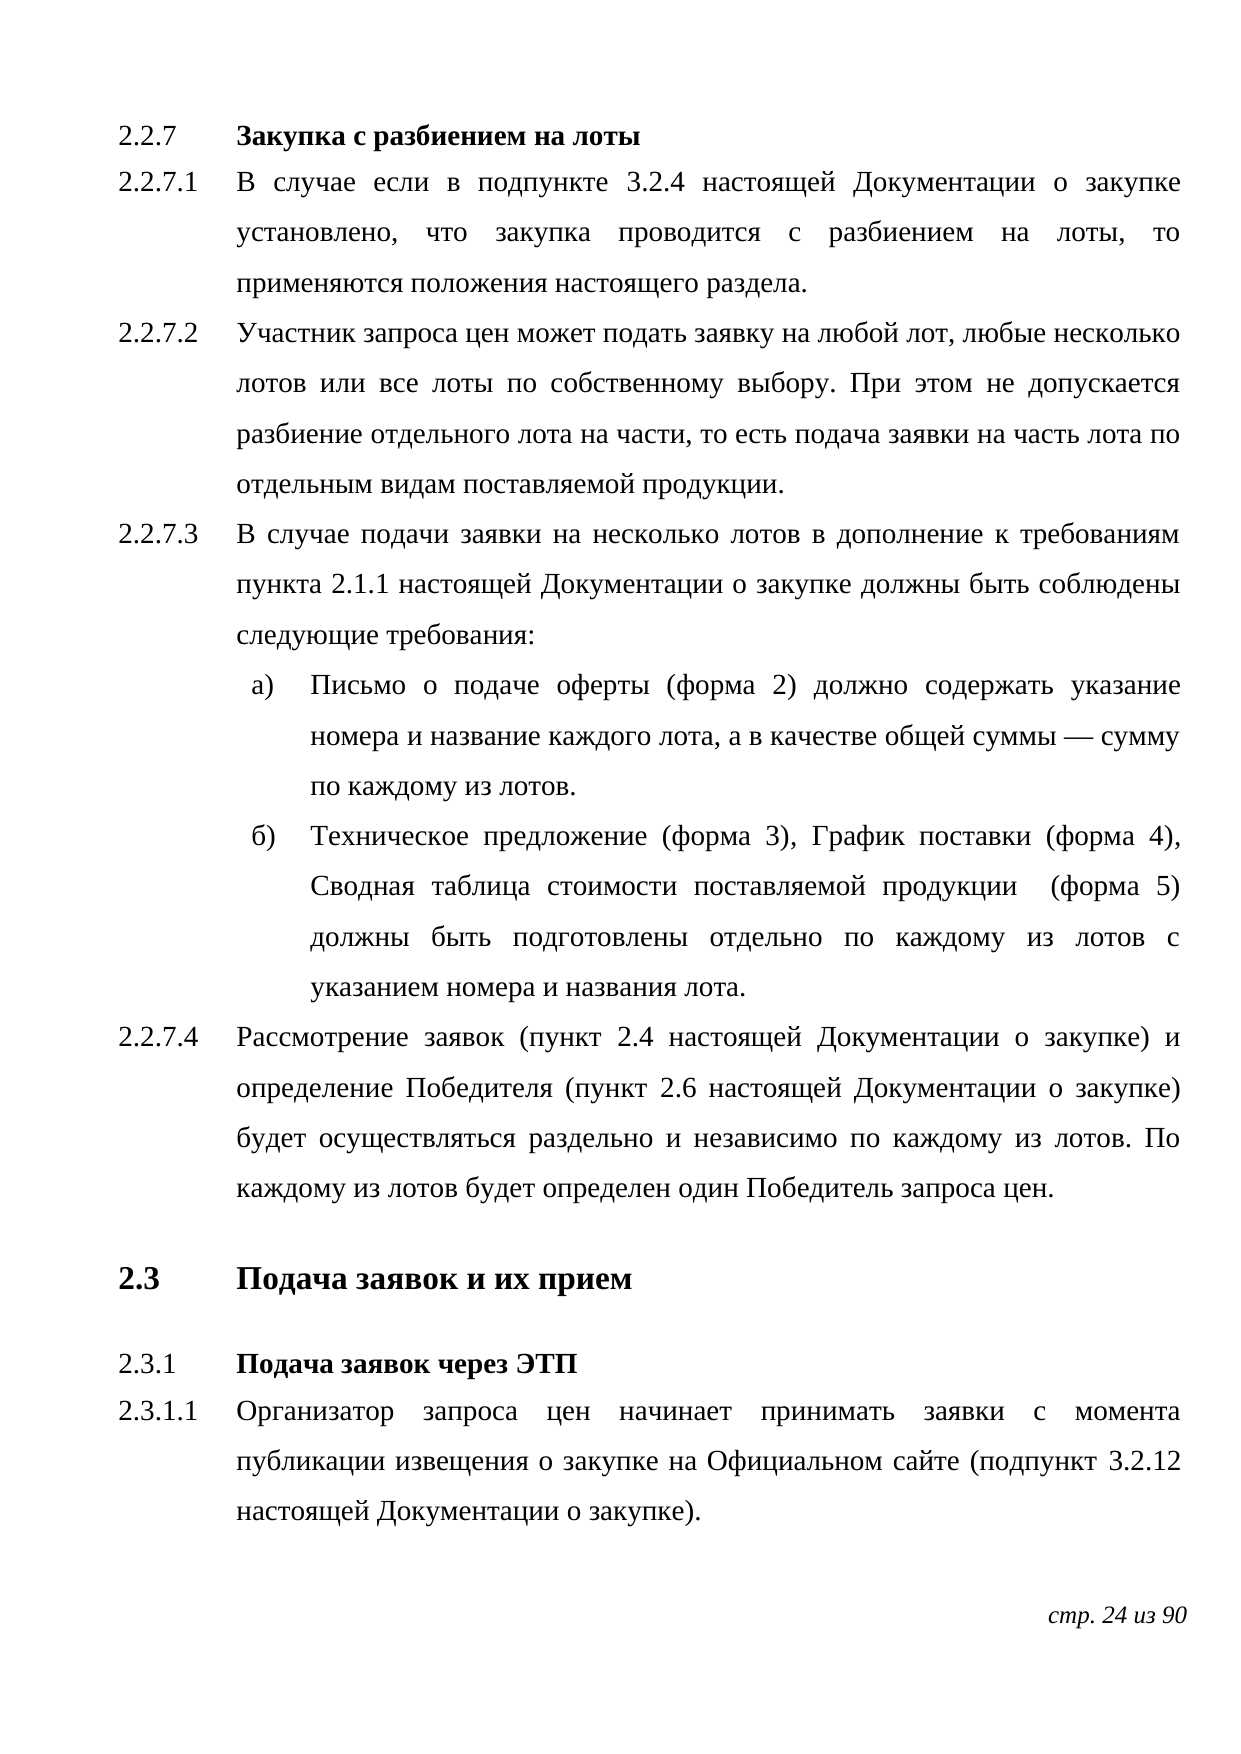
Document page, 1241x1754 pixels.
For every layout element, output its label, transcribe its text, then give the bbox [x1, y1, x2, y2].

subtitle Подача заявок и их прием [118, 1258, 1181, 1297]
list Рассмотрение заявок (пункт 2.4 настоящей Документации о закупке) и определение Победителя (пункт 2.6 настоящей Документации о закупке) будет осуществляться раздельно и независимо по каждому из лотов. По каждому из лотов будет определен один Победитель запроса цен. [118, 1019, 1181, 1204]
list В случае подачи заявки на несколько лотов в дополнение к требованиям пункта 2.1.1 настоящей Документации о закупке должны быть соблюдены следующие требования: [118, 516, 1181, 651]
list Закупка с разбиением на лоты [118, 118, 1181, 152]
list Письмо о подаче оферты (форма 2) должно содержать указание номера и название каждого лота, а в качестве общей суммы — сумму по каждому из лотов. [251, 667, 1181, 801]
list Подача заявок через ЭТП [118, 1347, 1181, 1380]
list Техническое предложение (форма 3), График поставки (форма 4), Сводная таблица стоимости поставляемой продукции (форма 5) должны быть подготовлены отдельно по каждому из лотов с указанием номера и названия лота. [251, 818, 1181, 1003]
list В случае если в подпункте 3.2.4 настоящей Документации о закупке установлено, что закупка проводится с разбиением на лоты, то применяются положения настоящего раздела. [118, 164, 1181, 298]
list Организатор запроса цен начинает принимать заявки с момента публикации извещения о закупке на Официальном сайте (подпункт 3.2.12 настоящей Документации о закупке). [118, 1393, 1181, 1527]
list Участник запроса цен может подать заявку на любой лот, любые несколько лотов или все лоты по собственному выбору. При этом не допускается разбиение отдельного лота на части, то есть подача заявки на часть лота по отдельным видам поставляемой продукции. [118, 315, 1181, 499]
